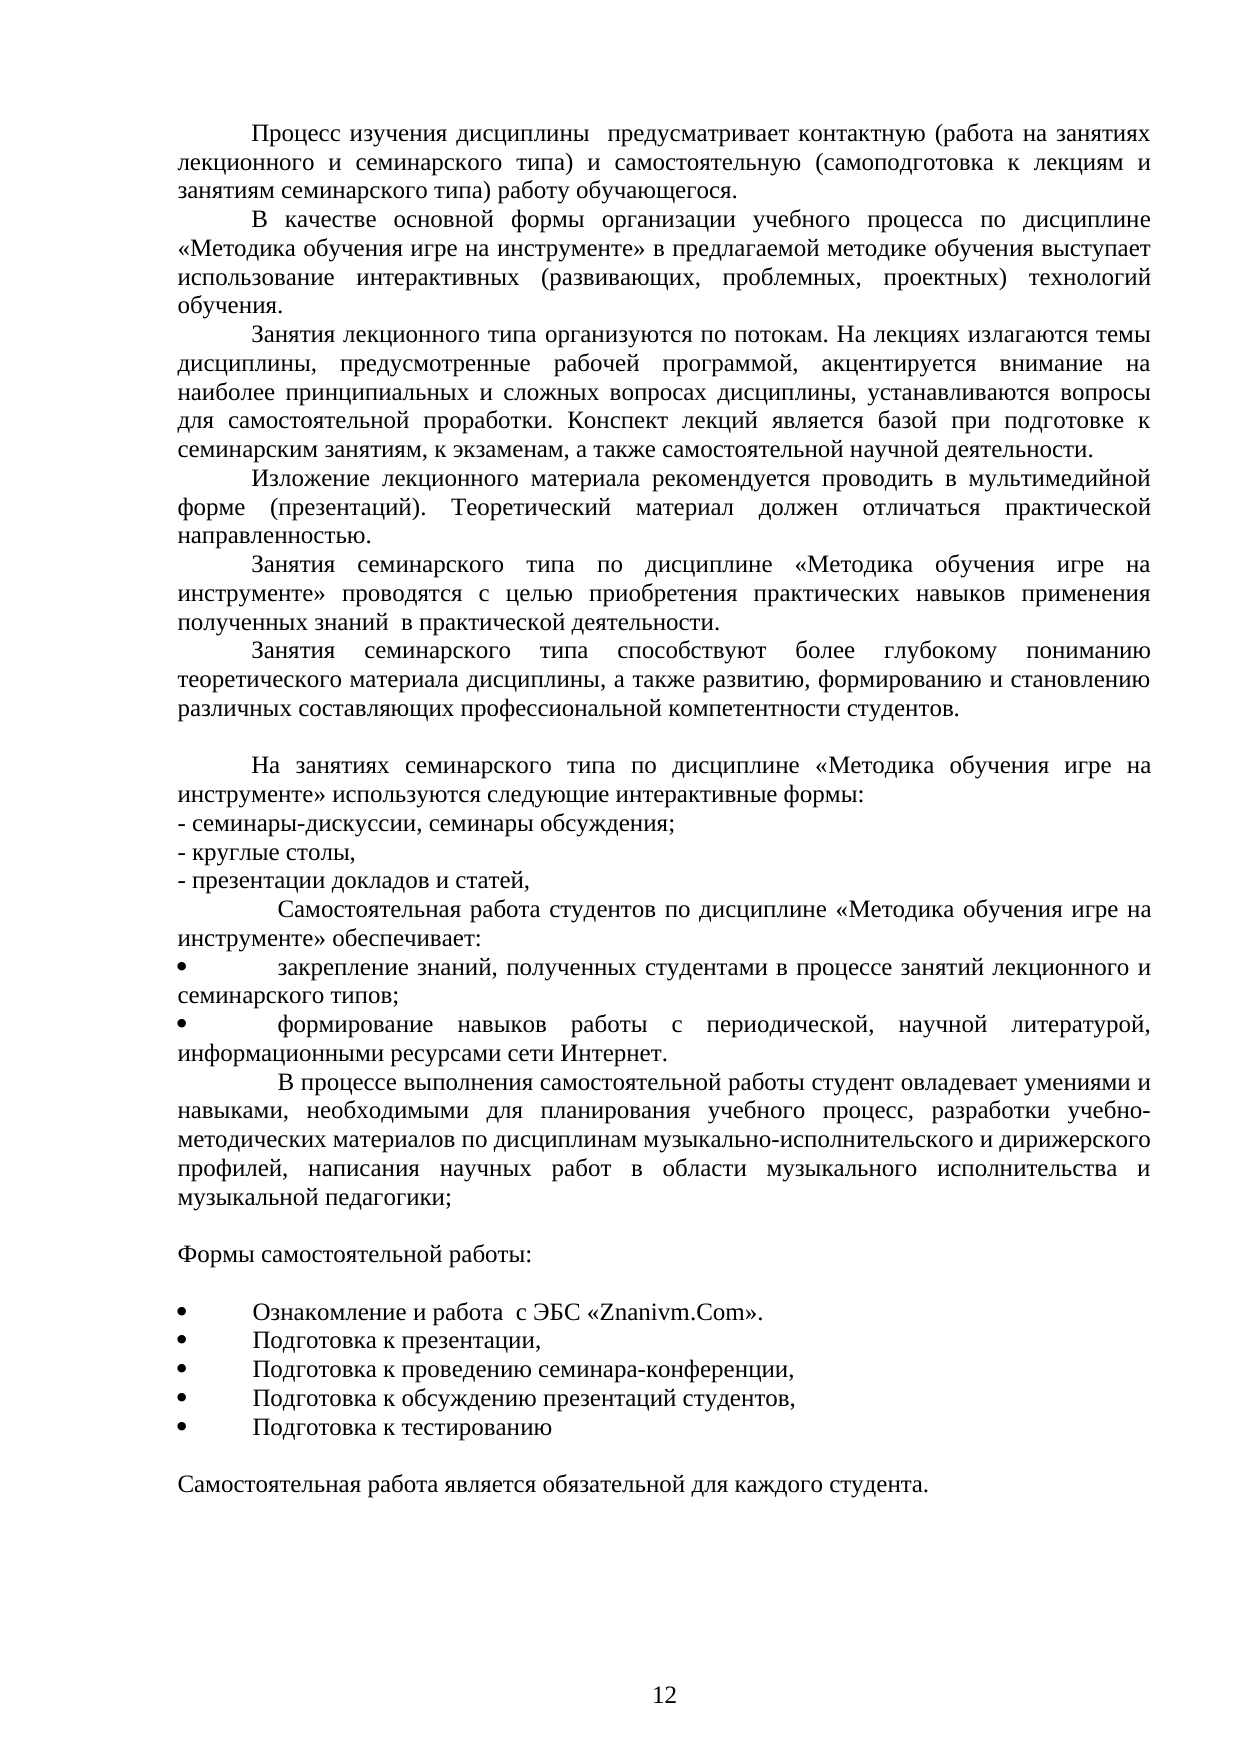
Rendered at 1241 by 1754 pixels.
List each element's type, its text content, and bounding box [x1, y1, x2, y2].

text В качестве основной формы организации учебного процесса по дисциплине «Методика обучения игре на инструменте» в предлагаемой методике обучения выступает использование интерактивных (развивающих, проблемных, проектных) технологий обучения. [177, 204, 1152, 319]
list формирование навыков работы с периодической, научной литературой, информационными ресурсами сети Интернет. [177, 1009, 1152, 1067]
text Занятия семинарского типа способствуют более глубокому пониманию теоретического материала дисциплины, а также развитию, формированию и становлению различных составляющих профессиональной компетентности студентов. [177, 636, 1152, 722]
list Ознакомление и работа с ЭБС «Znanivm.Com». [177, 1297, 1152, 1326]
list Подготовка к тестированию [177, 1412, 1152, 1441]
text Изложение лекционного материала рекомендуется проводить в мультимедийной форме (презентаций). Теоретический материал должен отличаться практической направленностью. [177, 463, 1152, 549]
text Самостоятельная работа студентов по дисциплине «Методика обучения игре на инструменте» обеспечивает: [177, 894, 1152, 952]
text - презентации докладов и статей, [177, 866, 1152, 894]
text В процессе выполнения самостоятельной работы студент овладевает умениями и навыками, необходимыми для планирования учебного процесс, разработки учебно-методических материалов по дисциплинам музыкально-исполнительского и дирижерского профилей, написания научных работ в области музыкального исполнительства и музыкальной педагогики; [177, 1067, 1152, 1211]
text На занятиях семинарского типа по дисциплине «Методика обучения игре на инструменте» используются следующие интерактивные формы: [177, 751, 1152, 808]
text Процесс изучения дисциплины предусматривает контактную (работа на занятиях лекционного и семинарского типа) и самостоятельную (самоподготовка к лекциям и занятиям семинарского типа) работу обучающегося. [177, 118, 1152, 204]
list Подготовка к обсуждению презентаций студентов, [177, 1383, 1152, 1412]
list Подготовка к презентации, [177, 1326, 1152, 1354]
text Занятия лекционного типа организуются по потокам. На лекциях излагаются темы дисциплины, предусмотренные рабочей программой, акцентируется внимание на наиболее принципиальных и сложных вопросах дисциплины, устанавливаются вопросы для самостоятельной проработки. Конспект лекций является базой при подготовке к семинарским занятиям, к экзаменам, а также самостоятельной научной деятельности. [177, 319, 1152, 463]
text Занятия семинарского типа по дисциплине «Методика обучения игре на инструменте» проводятся с целью приобретения практических навыков применения полученных знаний в практической деятельности. [177, 549, 1152, 636]
list Подготовка к проведению семинара-конференции, [177, 1354, 1152, 1383]
text Формы самостоятельной работы: [177, 1239, 1152, 1268]
list закрепление знаний, полученных студентами в процессе занятий лекционного и семинарского типов; [177, 952, 1152, 1009]
text Самостоятельная работа является обязательной для каждого студента. [177, 1469, 1152, 1498]
text - круглые столы, [177, 837, 1152, 866]
text - семинары-дискуссии, семинары обсуждения; [177, 808, 1152, 837]
